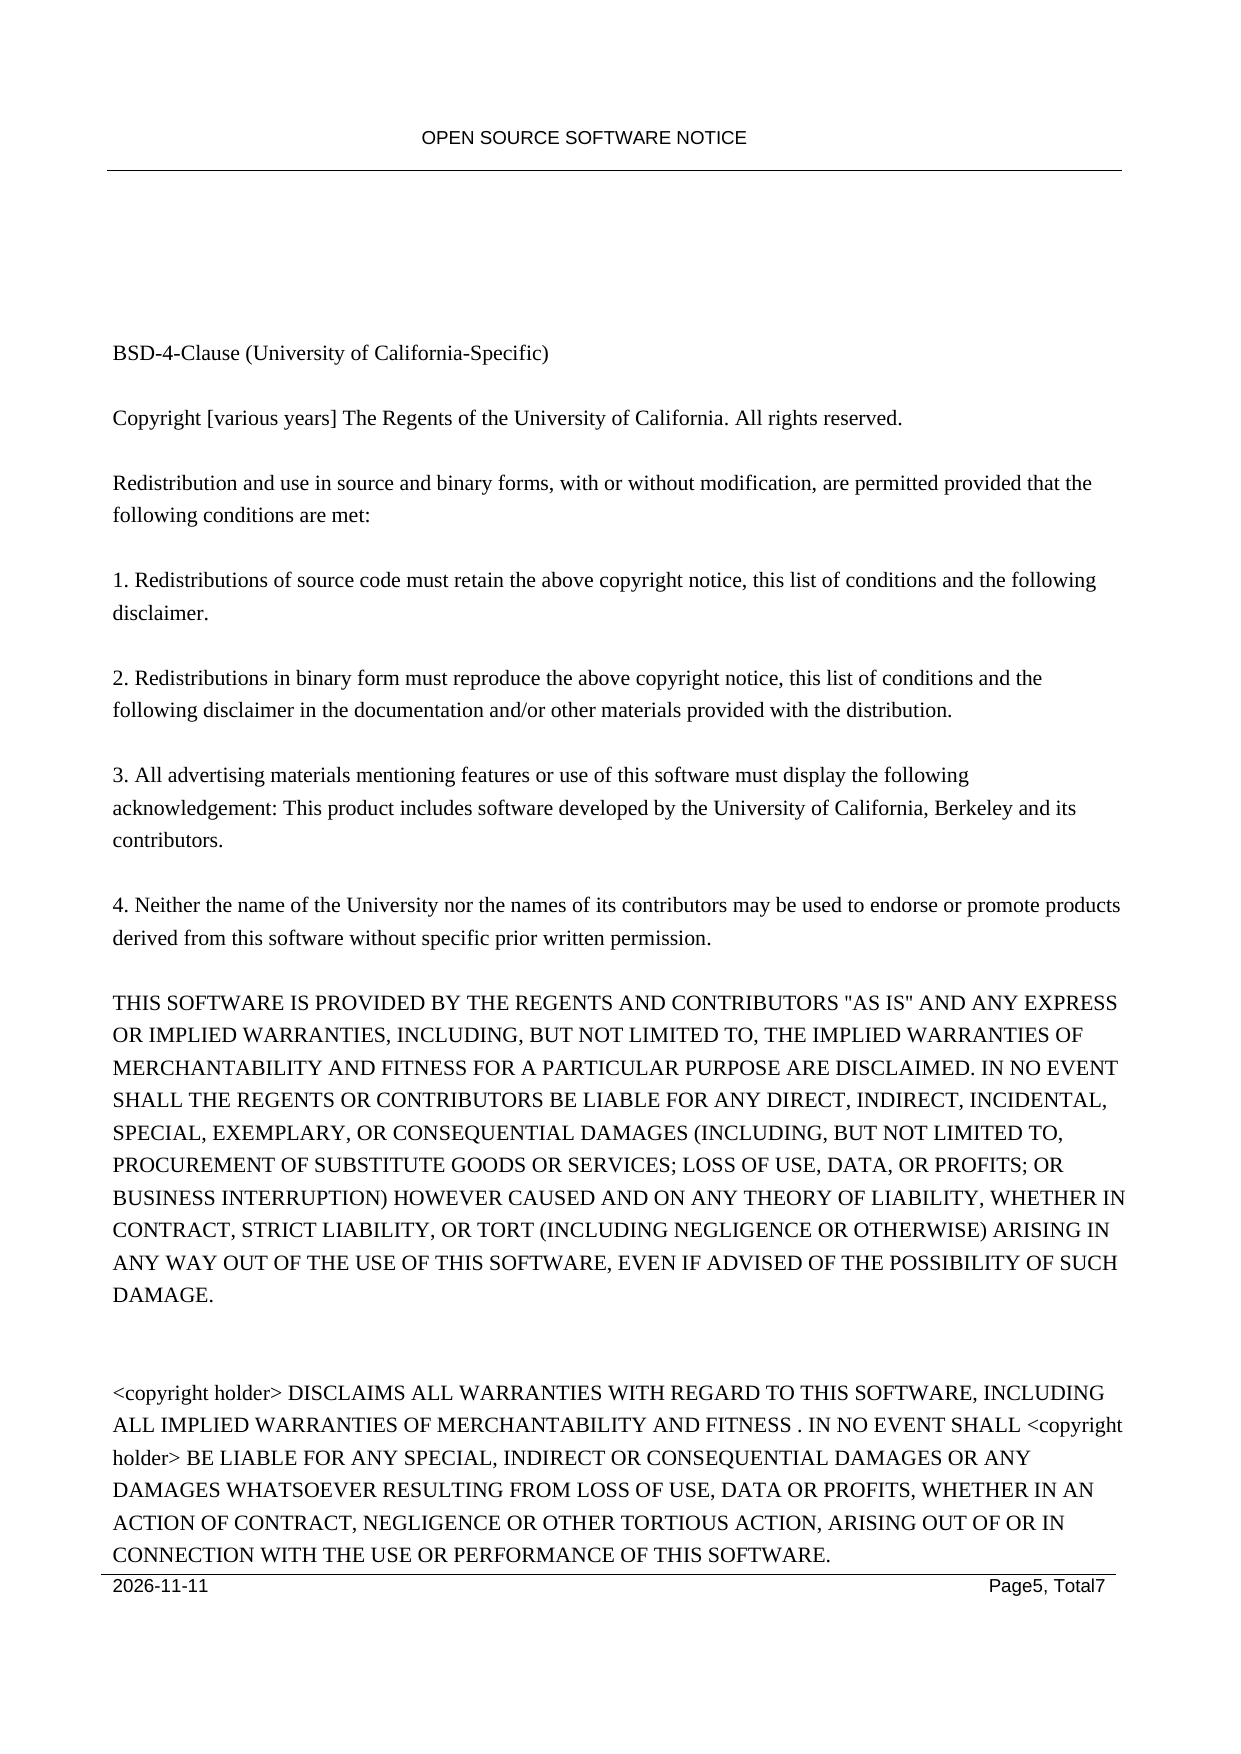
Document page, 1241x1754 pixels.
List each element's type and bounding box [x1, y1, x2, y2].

text [112, 206, 1128, 1571]
